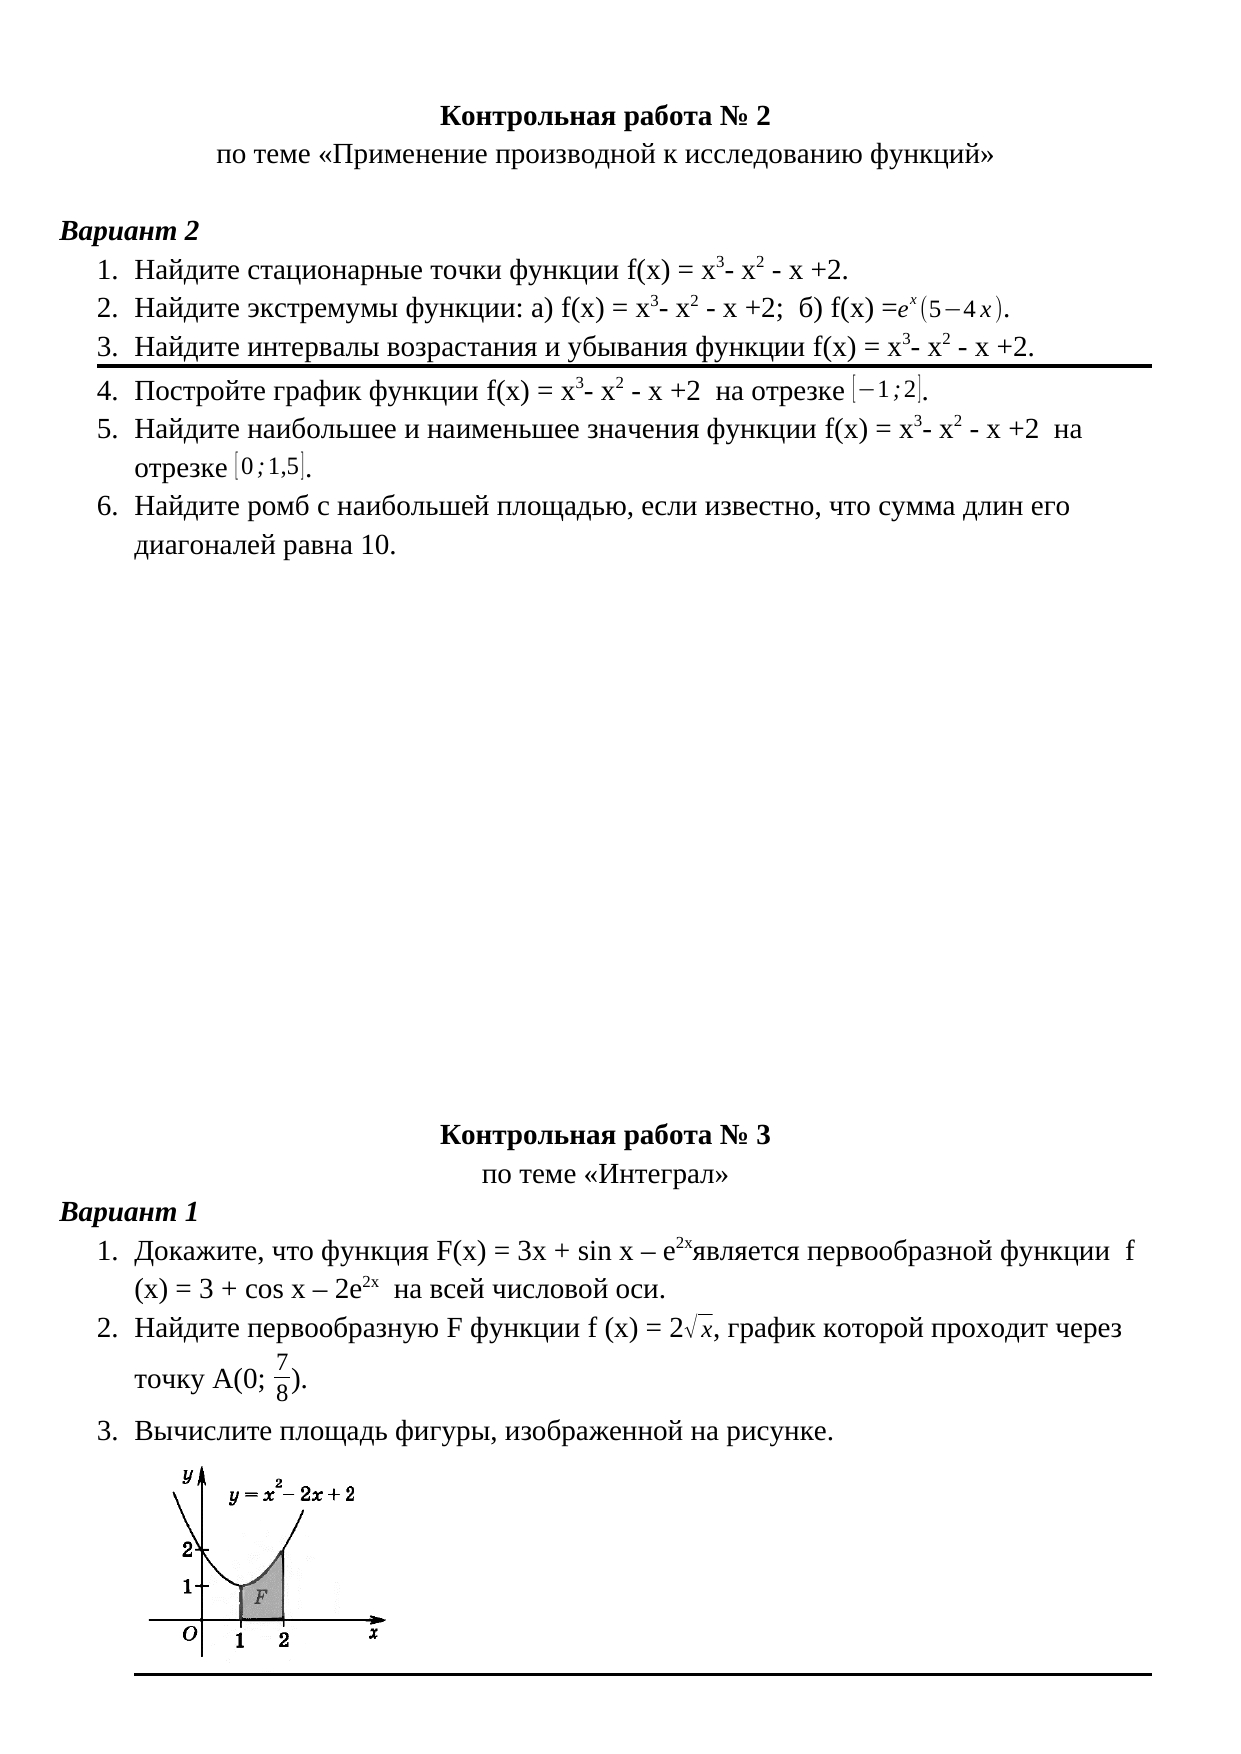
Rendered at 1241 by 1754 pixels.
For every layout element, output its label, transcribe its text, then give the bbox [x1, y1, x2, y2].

list Найдите интервалы возрастания и убывания функции f(x) = х3- х2 - х +2. [97, 329, 1152, 364]
text Вариант 2 [59, 213, 1152, 247]
list Постройте график функции f(x) = х3- х2 - х +2 на отрезке . [97, 373, 1152, 406]
text Контрольная работа № 2 [59, 98, 1152, 131]
picture [148, 1451, 399, 1672]
text Вариант 1 [59, 1194, 1152, 1228]
list Найдите экстремумы функции: а) f(x) = х3- х2 - х +2; б) f(x) =. [97, 290, 1152, 324]
list Найдите первообразную F функции f (x) = 2, график которой проходит через точку А(0; ). [97, 1310, 1152, 1408]
list Найдите стационарные точки функции f(x) = х3- х2 - х +2. [97, 252, 1152, 285]
text по теме «Интеграл» [59, 1156, 1152, 1189]
text по теме «Применение производной к исследованию функций» [59, 136, 1152, 170]
list Вычислите площадь фигуры, изображенной на рисунке. [97, 1413, 1152, 1446]
list Докажите, что функция F(x) = 3х + sin x – e2xявляется первообразной функции f (x) = 3 + cos x – 2e2x на всей числовой оси. [97, 1233, 1152, 1305]
text Контрольная работа № 3 [59, 1117, 1152, 1151]
list Найдите ромб с наибольшей площадью, если известно, что сумма длин его диагоналей равна 10. [97, 488, 1152, 560]
list Найдите наибольшее и наименьшее значения функции f(x) = х3- х2 - х +2 на отрезке . [97, 411, 1152, 483]
